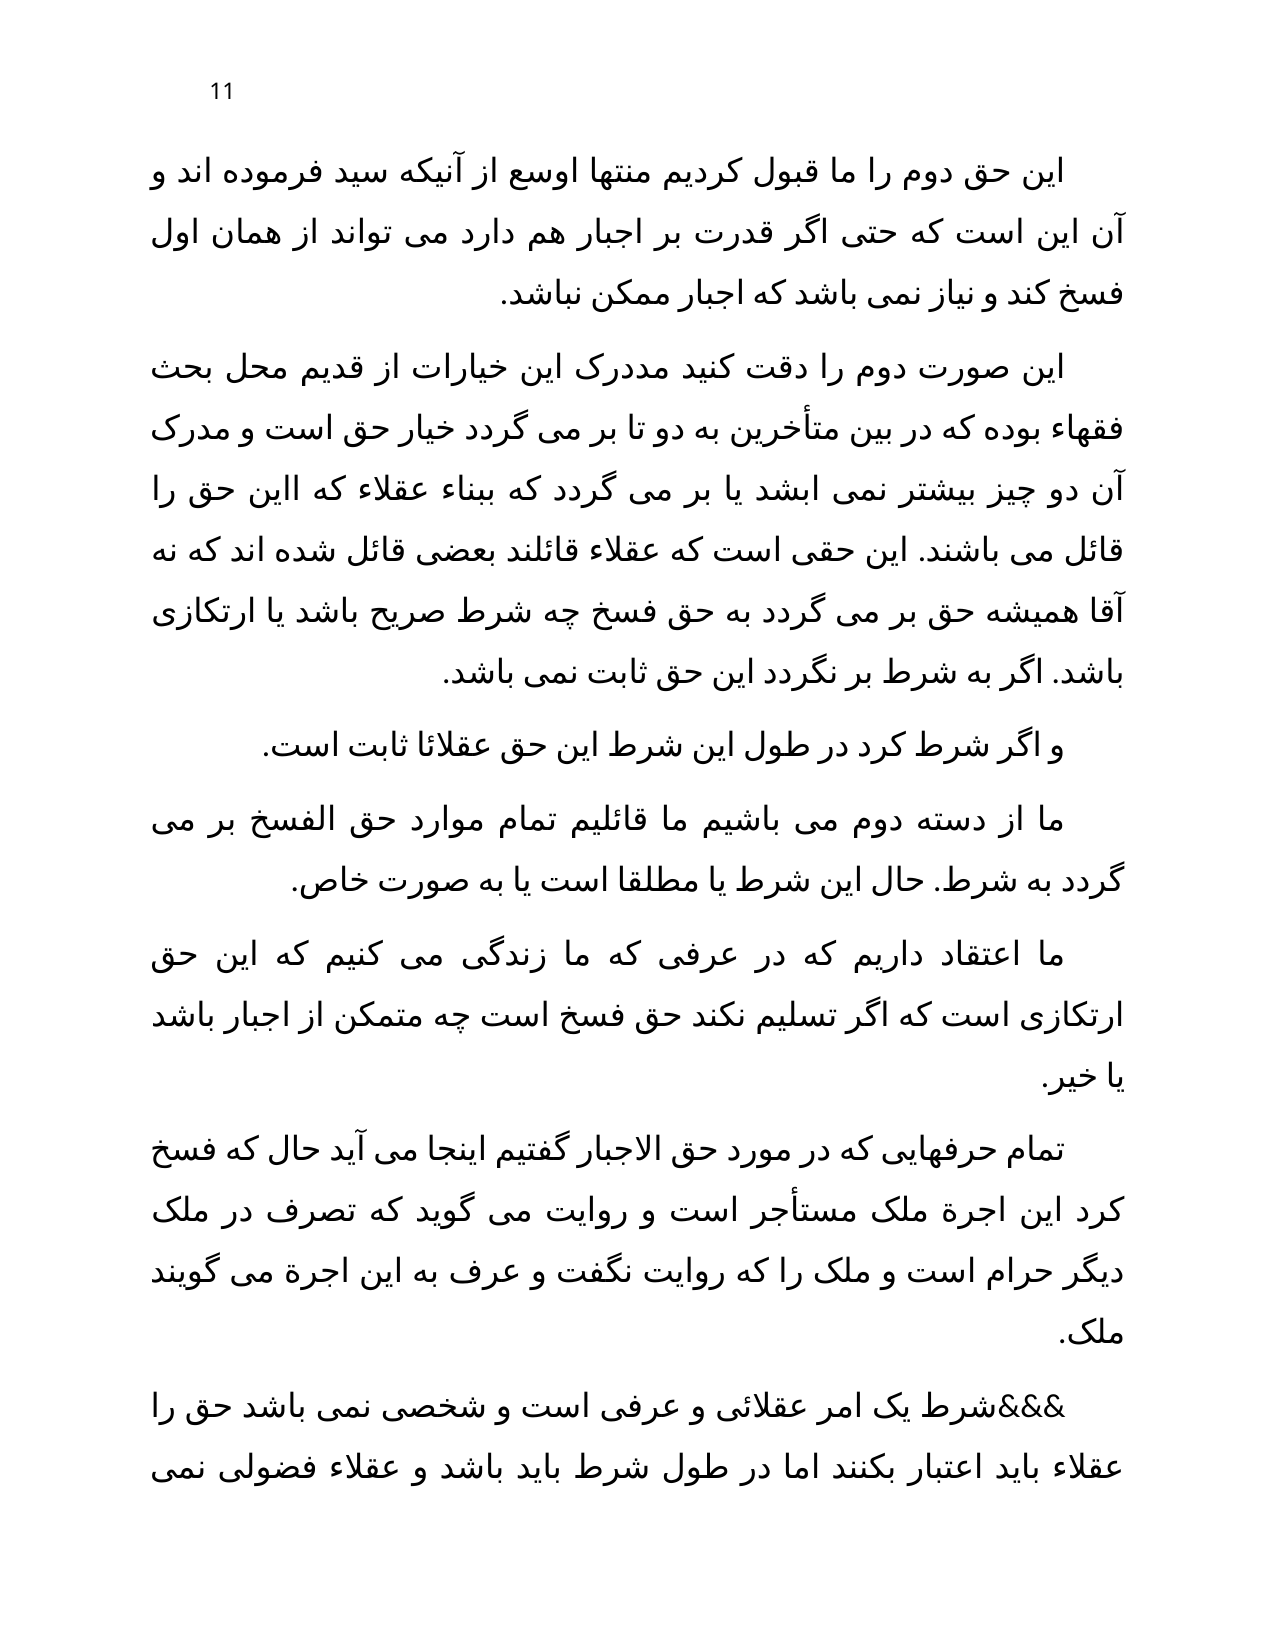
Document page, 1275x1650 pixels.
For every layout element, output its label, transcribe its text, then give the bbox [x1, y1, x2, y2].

text و اگر شرط کرد در طول این شرط این حق عقلائا ثابت است. [150, 724, 1125, 765]
text این حق دوم را ما قبول کردیم منتها اوسع از آنیکه سید فرموده اند و آن این است که حتی اگر قدرت بر اجبار هم دارد می تواند از همان اول فسخ کند و نیاز نمی باشد که اجبار ممکن نباشد. [150, 150, 1125, 313]
text ما از دسته دوم می باشیم ما قائلیم تمام موارد حق الفسخ بر می گردد به شرط. حال این شرط یا مطلقا است یا به صورت خاص. [150, 798, 1125, 900]
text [150, 1385, 1125, 1487]
text تمام حرفهایی که در مورد حق الاجبار گفتیم اینجا می آید حال که فسخ کرد این اجرة ملک مستأجر است و روایت می گوید که تصرف در ملک دیگر حرام است و ملک را که روایت نگفت و عرف به این اجرة می گویند ملک. [150, 1128, 1125, 1352]
text ما اعتقاد داریم که در عرفی که ما زندگی می کنیم که این حق ارتکازی است که اگر تسلیم نکند حق فسخ است چه متمکن از اجبار باشد یا خیر. [150, 932, 1125, 1095]
text این صورت دوم را دقت کنید مددرک این خیارات از قدیم محل بحث فقهاء بوده که در بین متأخرین به دو تا بر می گردد خیار حق است و مدرک آن دو چیز بیشتر نمی ابشد یا بر می گردد که ببناء عقلاء که ااین حق را قائل می باشند. این حقی است که عقلاء قائلند بعضی قائل شده اند که نه آقا همیشه حق بر می گردد به حق فسخ چه شرط صریح باشد یا ارتکازی باشد. اگر به شرط بر نگردد این حق ثابت نمی باشد. [150, 346, 1125, 692]
